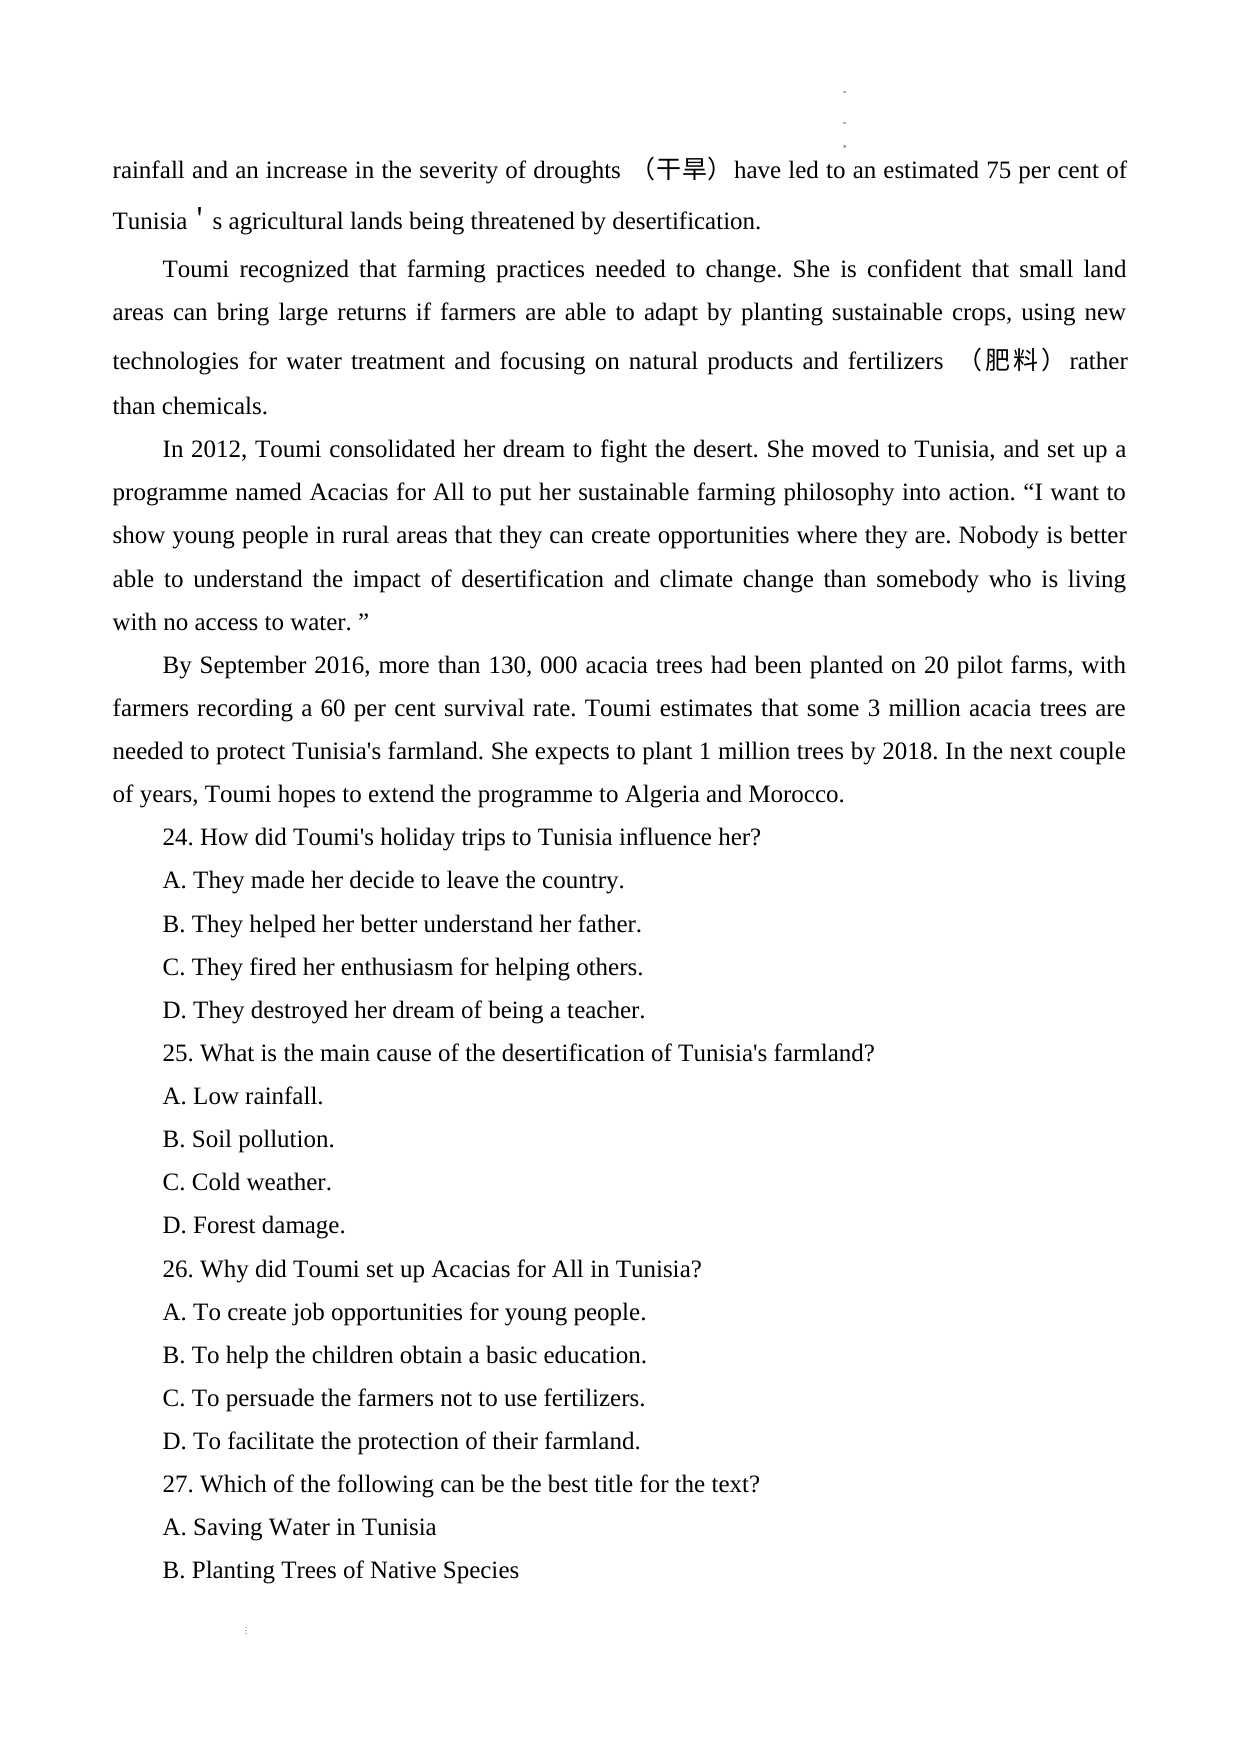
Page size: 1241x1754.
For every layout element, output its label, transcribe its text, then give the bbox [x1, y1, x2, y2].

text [112, 152, 1128, 237]
text A. Saving Water in Tunisia [112, 1512, 1128, 1541]
text B. Soil pollution. [112, 1124, 1128, 1153]
text 27. Which of the following can be the best title for the text? [112, 1469, 1128, 1498]
text A. Low rainfall. [112, 1081, 1128, 1110]
text In 2012, Toumi consolidated her dream to fight the desert. She moved to Tunisia, and set up a programme named Acacias for All to put her sustainable farming philosophy into action. “I want to show young people in rural areas that they can create opportunities where they are. Nobody is better able to understand the impact of desertification and climate change than somebody who is living with no access to water. ” [112, 434, 1128, 636]
text 26. Why did Toumi set up Acacias for All in Tunisia? [112, 1254, 1128, 1282]
text D. Forest damage. [112, 1211, 1128, 1239]
text B. Planting Trees of Native Species [112, 1556, 1128, 1584]
text 25. What is the main cause of the desertification of Tunisia's farmland? [112, 1038, 1128, 1067]
text D. They destroyed her dream of being a teacher. [112, 995, 1128, 1024]
text D. To facilitate the protection of their farmland. [112, 1426, 1128, 1455]
text C. Cold weather. [112, 1167, 1128, 1196]
text By September 2016, more than 130, 000 acacia trees had been planted on 20 pilot farms, with farmers recording a 60 per cent survival rate. Toumi estimates that some 3 million acacia trees are needed to protect Tunisia's farmland. She expects to plant 1 million trees by 2018. In the next couple of years, Toumi hopes to extend the programme to Algeria and Morocco. [112, 650, 1128, 808]
text B. To help the children obtain a basic education. [112, 1340, 1128, 1369]
text 24. How did Toumi's holiday trips to Tunisia influence her? [112, 822, 1128, 851]
text A. They made her decide to leave the country. [112, 866, 1128, 894]
text Toumi recognized that farming practices needed to change. She is confident that small land areas can bring large returns if farmers are able to adapt by planting sustainable crops, using new technologies for water treatment and focusing on natural products and fertilizers （肥料）rather than chemicals. [112, 254, 1128, 420]
text C. To persuade the farmers not to use fertilizers. [112, 1383, 1128, 1412]
text A. To create job opportunities for young people. [112, 1297, 1128, 1326]
text C. They fired her enthusiasm for helping others. [112, 952, 1128, 981]
text B. They helped her better understand her father. [112, 909, 1128, 937]
